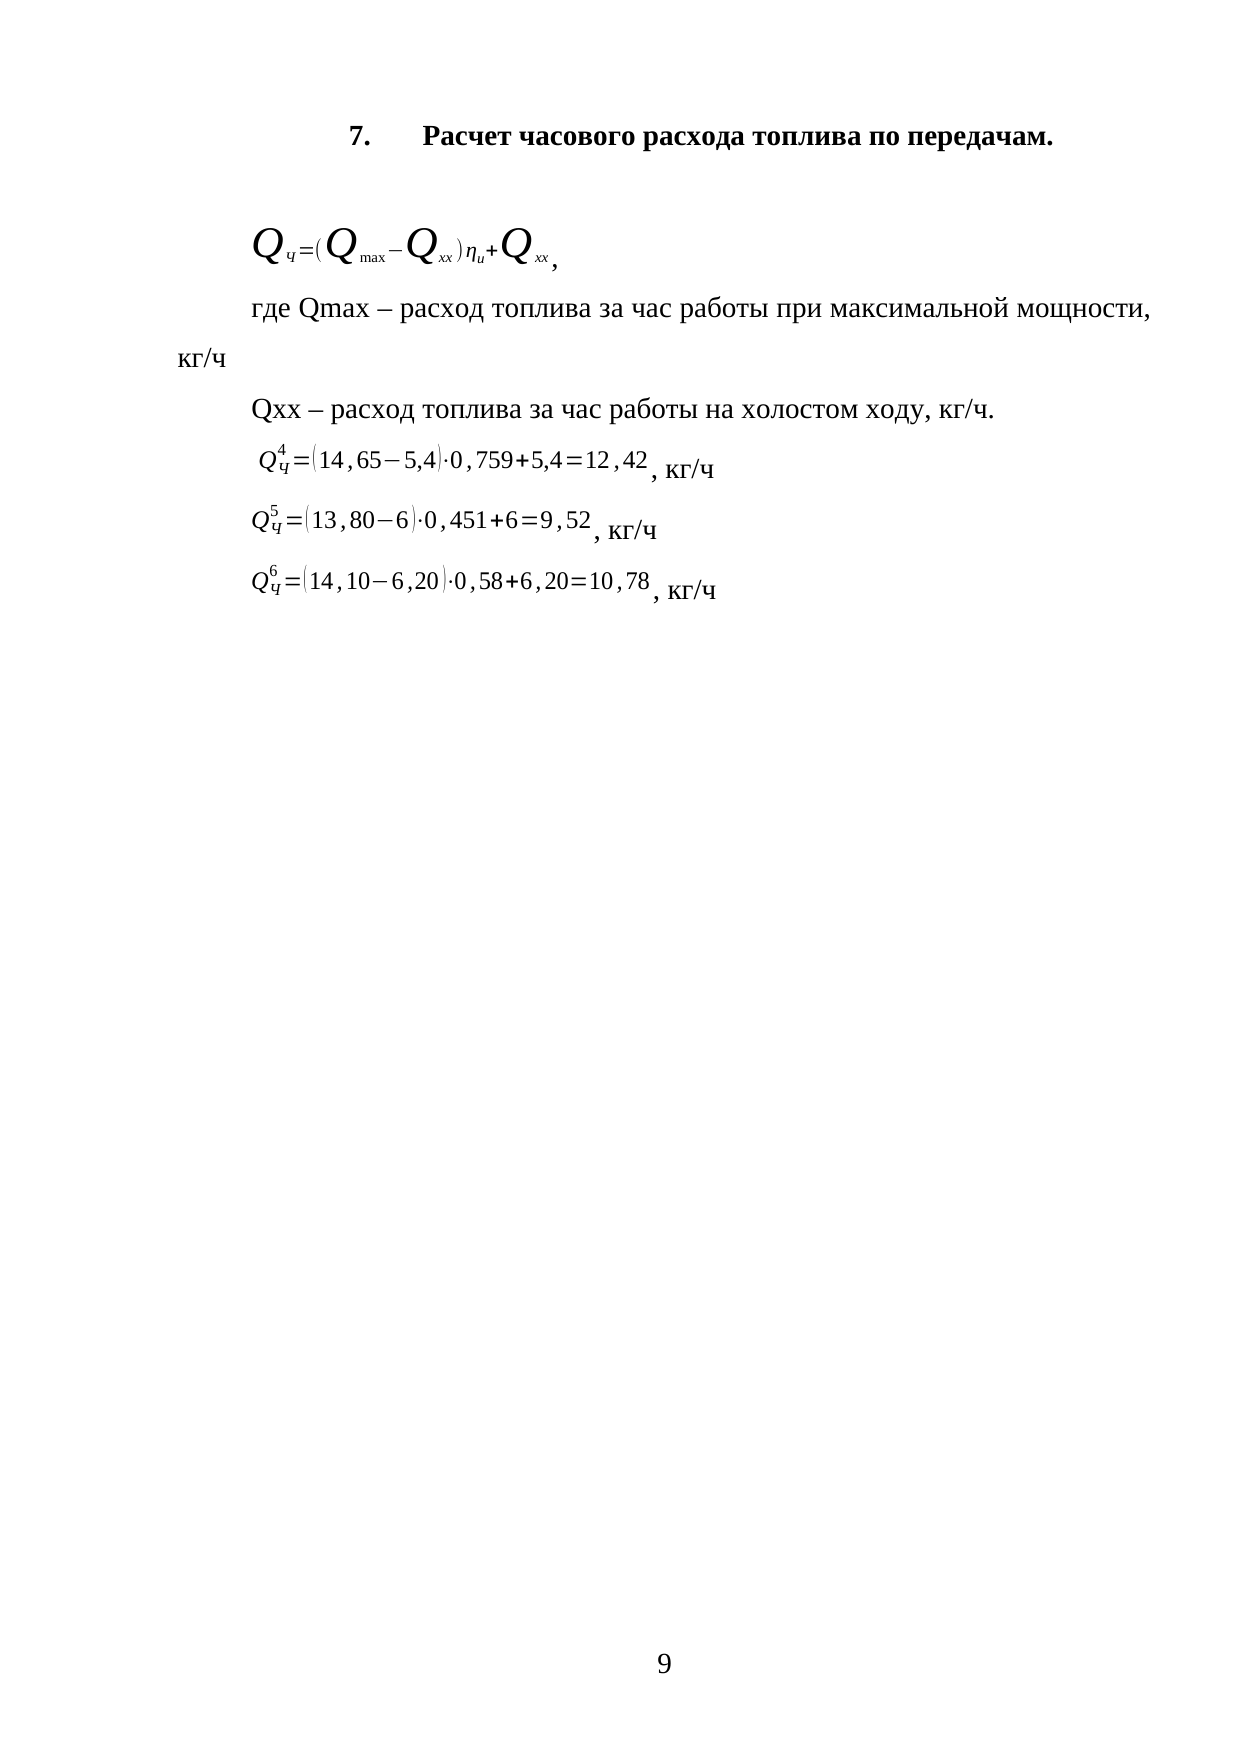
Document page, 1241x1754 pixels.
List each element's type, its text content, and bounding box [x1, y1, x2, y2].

text , кг/ч [177, 502, 1152, 545]
text Qxx – расход топлива за час работы на холостом ходу, кг/ч. [177, 391, 1152, 424]
text , кг/ч [177, 441, 1152, 485]
list Расчет часового расхода топлива по передачам. [177, 118, 1152, 152]
text где Qmax – расход топлива за час работы при максимальной мощности, кг/ч [177, 290, 1152, 374]
text , [177, 219, 1152, 273]
text , кг/ч [177, 562, 1152, 606]
